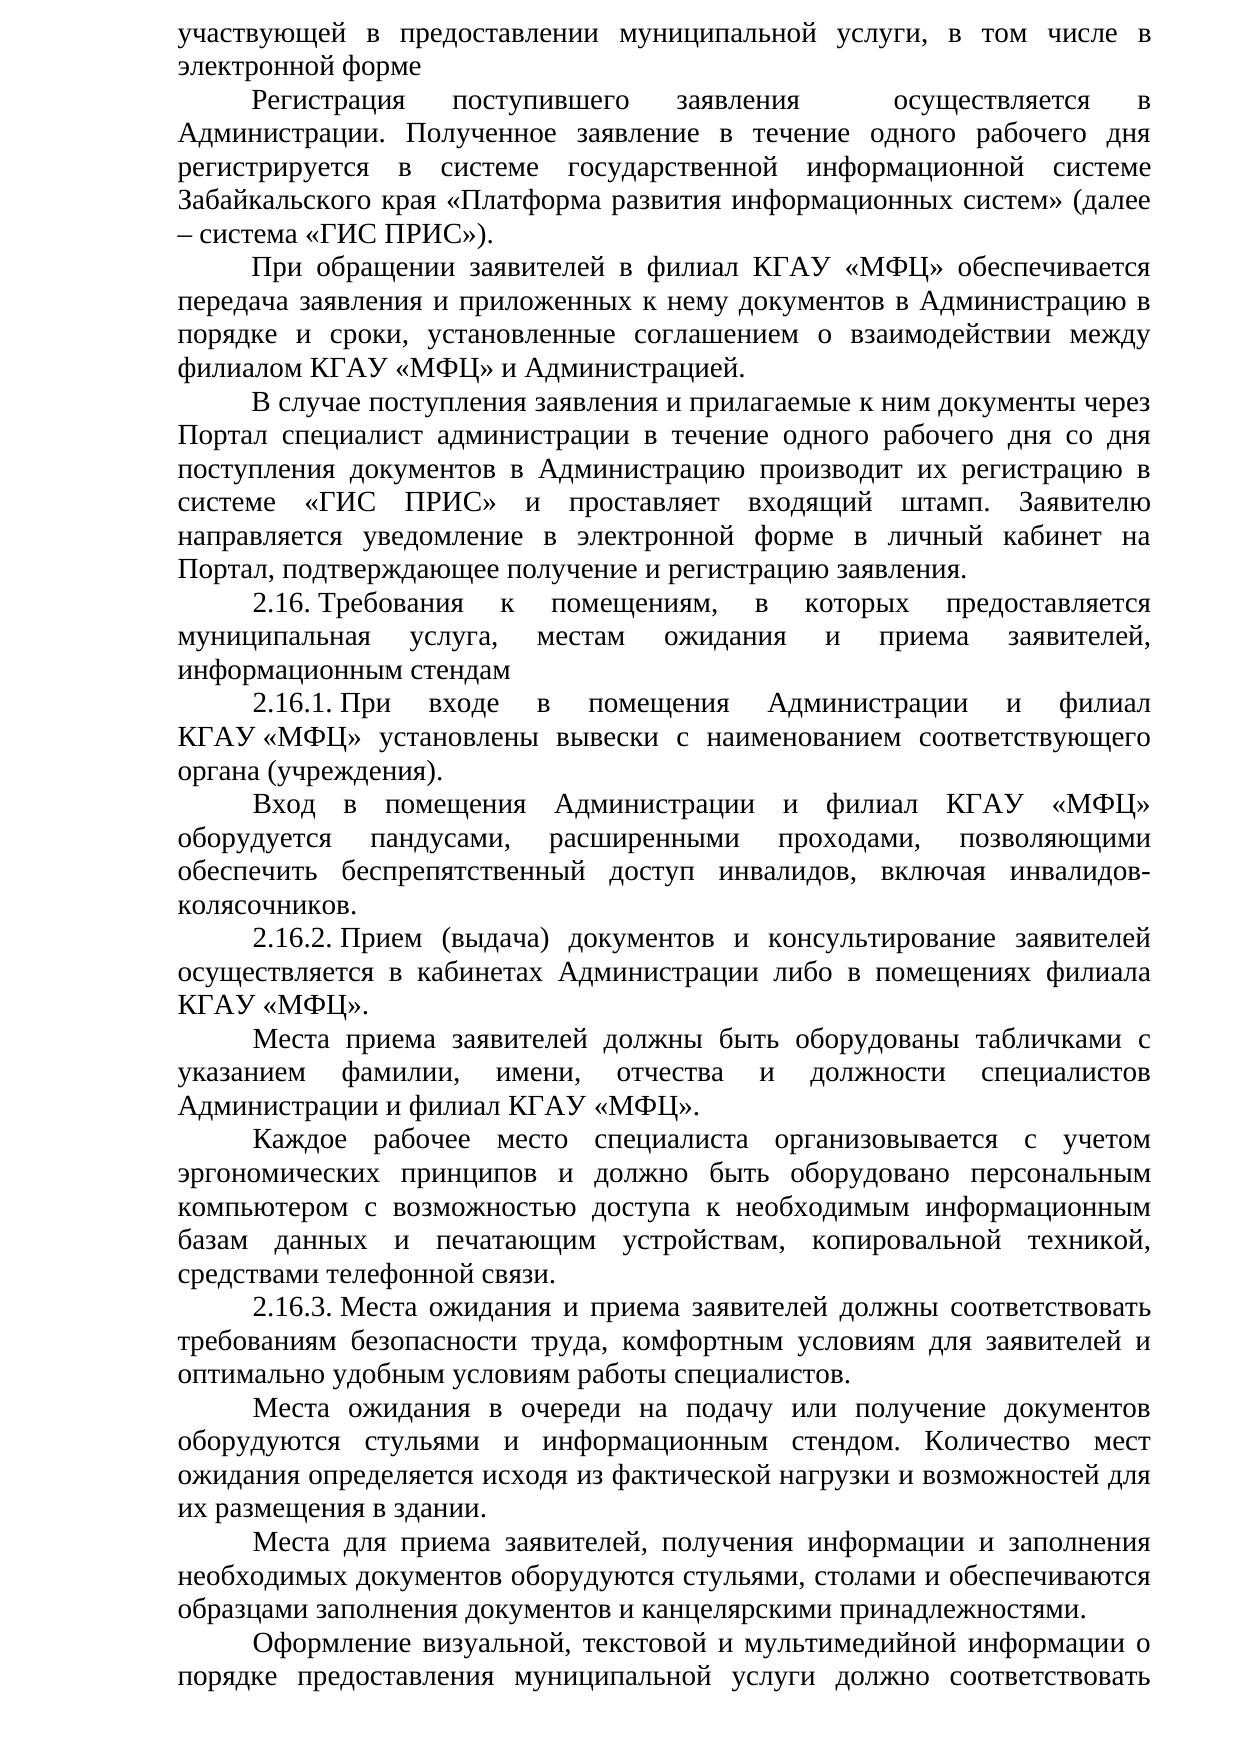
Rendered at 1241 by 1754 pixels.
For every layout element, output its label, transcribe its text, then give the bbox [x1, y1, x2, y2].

text 2.16. Требования к помещениям, в которых предоставляется муниципальная услуга, местам ожидания и приема заявителей, информационным стендам [177, 585, 1152, 686]
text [177, 15, 1152, 82]
text Места ожидания в очереди на подачу или получение документов оборудуются стульями и информационным стендом. Количество мест ожидания определяется исходя из фактической нагрузки и возможностей для их размещения в здании. [177, 1390, 1152, 1524]
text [177, 1625, 1152, 1692]
text Места приема заявителей должны быть оборудованы табличками с указанием фамилии, имени, отчества и должности специалистов Администрации и филиал КГАУ «МФЦ». [177, 1021, 1152, 1122]
text Места для приема заявителей, получения информации и заполнения необходимых документов оборудуются стульями, столами и обеспечиваются образцами заполнения документов и канцелярскими принадлежностями. [177, 1524, 1152, 1625]
text Каждое рабочее место специалиста организовывается с учетом эргономических принципов и должно быть оборудовано персональным компьютером с возможностью доступа к необходимым информационным базам данных и печатающим устройствам, копировальной техникой, средствами телефонной связи. [177, 1122, 1152, 1289]
text Вход в помещения Администрации и филиал КГАУ «МФЦ» оборудуется пандусами, расширенными проходами, позволяющими обеспечить беспрепятственный доступ инвалидов, включая инвалидов-колясочников. [177, 786, 1152, 920]
text 2.16.2. Прием (выдача) документов и консультирование заявителей осуществляется в кабинетах Администрации либо в помещениях филиала КГАУ «МФЦ». [177, 920, 1152, 1021]
text В случае поступления заявления и прилагаемые к ним документы через Портал специалист администрации в течение одного рабочего дня со дня поступления документов в Администрацию производит их регистрацию в системе «ГИС ПРИС» и проставляет входящий штамп. Заявителю направляется уведомление в электронной форме в личный кабинет на Портал, подтверждающее получение и регистрацию заявления. [177, 384, 1152, 585]
text Регистрация поступившего заявления осуществляется в Администрации. Полученное заявление в течение одного рабочего дня регистрируется в системе государственной информационной системе Забайкальского края «Платформа развития информационных систем» (далее – система «ГИС ПРИС»). [177, 82, 1152, 249]
text 2.16.1. При входе в помещения Администрации и филиал КГАУ «МФЦ» установлены вывески с наименованием соответствующего органа (учреждения). [177, 686, 1152, 786]
text 2.16.3. Места ожидания и приема заявителей должны соответствовать требованиям безопасности труда, комфортным условиям для заявителей и оптимально удобным условиям работы специалистов. [177, 1289, 1152, 1390]
text При обращении заявителей в филиал КГАУ «МФЦ» обеспечивается передача заявления и приложенных к нему документов в Администрацию в порядке и сроки, установленные соглашением о взаимодействии между филиалом КГАУ «МФЦ» и Администрацией. [177, 249, 1152, 384]
